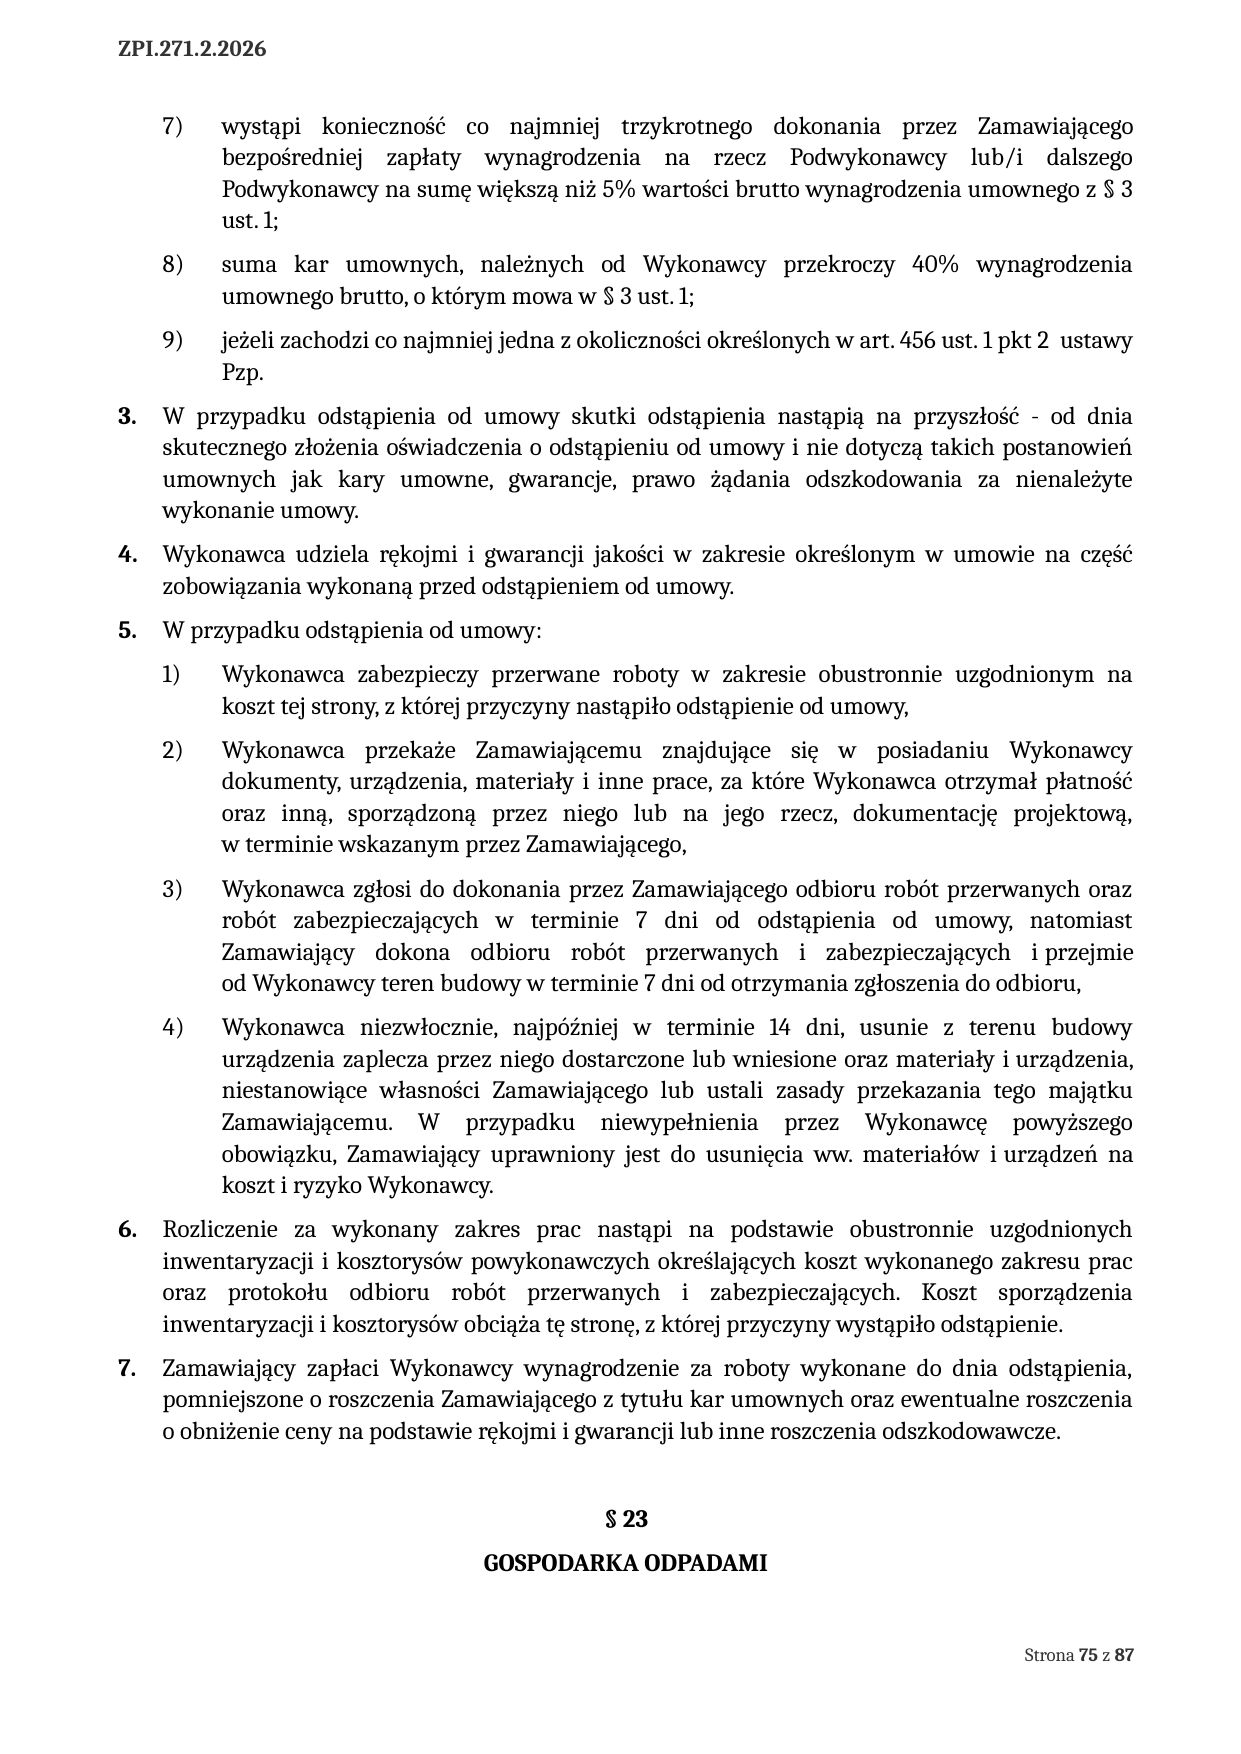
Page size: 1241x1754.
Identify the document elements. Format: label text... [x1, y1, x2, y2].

list W przypadku odstąpienia od umowy skutki odstąpienia nastąpią na przyszłość - od dnia skutecznego złożenia oświadczenia o odstąpieniu od umowy i nie dotyczą takich postanowień umownych jak kary umowne, gwarancje, prawo żądania odszkodowania za nienależyte wykonanie umowy. [118, 402, 1134, 525]
text § 23 [118, 1505, 1134, 1534]
list Wykonawca przekaże Zamawiającemu znajdujące się w posiadaniu Wykonawcy dokumenty, urządzenia, materiały i inne prace, za które Wykonawca otrzymał płatność oraz inną, sporządzoną przez niego lub na jego rzecz, dokumentację projektową, w terminie wskazanym przez Zamawiającego, [162, 736, 1134, 859]
list suma kar umownych, należnych od Wykonawcy przekroczy 40% wynagrodzenia umownego brutto, o którym mowa w § 3 ust. 1; [162, 250, 1134, 311]
list wystąpi konieczność co najmniej trzykrotnego dokonania przez Zamawiającego bezpośredniej zapłaty wynagrodzenia na rzecz Podwykonawcy lub/i dalszego Podwykonawcy na sumę większą niż 5% wartości brutto wynagrodzenia umownego z § 3 ust. 1; [162, 112, 1134, 235]
list Wykonawca niezwłocznie, najpóźniej w terminie 14 dni, usunie z terenu budowy urządzenia zaplecza przez niego dostarczone lub wniesione oraz materiały i urządzenia, niestanowiące własności Zamawiającego lub ustali zasady przekazania tego majątku Zamawiającemu. W przypadku niewypełnienia przez Wykonawcę powyższego obowiązku, Zamawiający uprawniony jest do usunięcia ww. materiałów i urządzeń na koszt i ryzyko Wykonawcy. [162, 1013, 1134, 1200]
list Zamawiający zapłaci Wykonawcy wynagrodzenie za roboty wykonane do dnia odstąpienia, pomniejszone o roszczenia Zamawiającego z tytułu kar umownych oraz ewentualne roszczenia o obniżenie ceny na podstawie rękojmi i gwarancji lub inne roszczenia odszkodowawcze. [118, 1354, 1134, 1446]
list W przypadku odstąpienia od umowy: [118, 616, 1134, 645]
list Wykonawca udziela rękojmi i gwarancji jakości w zakresie określonym w umowie na część zobowiązania wykonaną przed odstąpieniem od umowy. [118, 540, 1134, 601]
list Wykonawca zabezpieczy przerwane roboty w zakresie obustronnie uzgodnionym na koszt tej strony, z której przyczyny nastąpiło odstąpienie od umowy, [162, 660, 1134, 720]
list Wykonawca zgłosi do dokonania przez Zamawiającego odbioru robót przerwanych oraz robót zabezpieczających w terminie 7 dni od odstąpienia od umowy, natomiast Zamawiający dokona odbioru robót przerwanych i zabezpieczających i przejmie od Wykonawcy teren budowy w terminie 7 dni od otrzymania zgłoszenia do odbioru, [162, 874, 1134, 998]
list jeżeli zachodzi co najmniej jedna z okoliczności określonych w art. 456 ust. 1 pkt 2 ustawy Pzp. [162, 326, 1134, 386]
list Rozliczenie za wykonany zakres prac nastąpi na podstawie obustronnie uzgodnionych inwentaryzacji i kosztorysów powykonawczych określających koszt wykonanego zakresu prac oraz protokołu odbioru robót przerwanych i zabezpieczających. Koszt sporządzenia inwentaryzacji i kosztorysów obciąża tę stronę, z której przyczyny wystąpiło odstąpienie. [118, 1215, 1134, 1338]
text Gospodarka odpadami [118, 1549, 1134, 1578]
